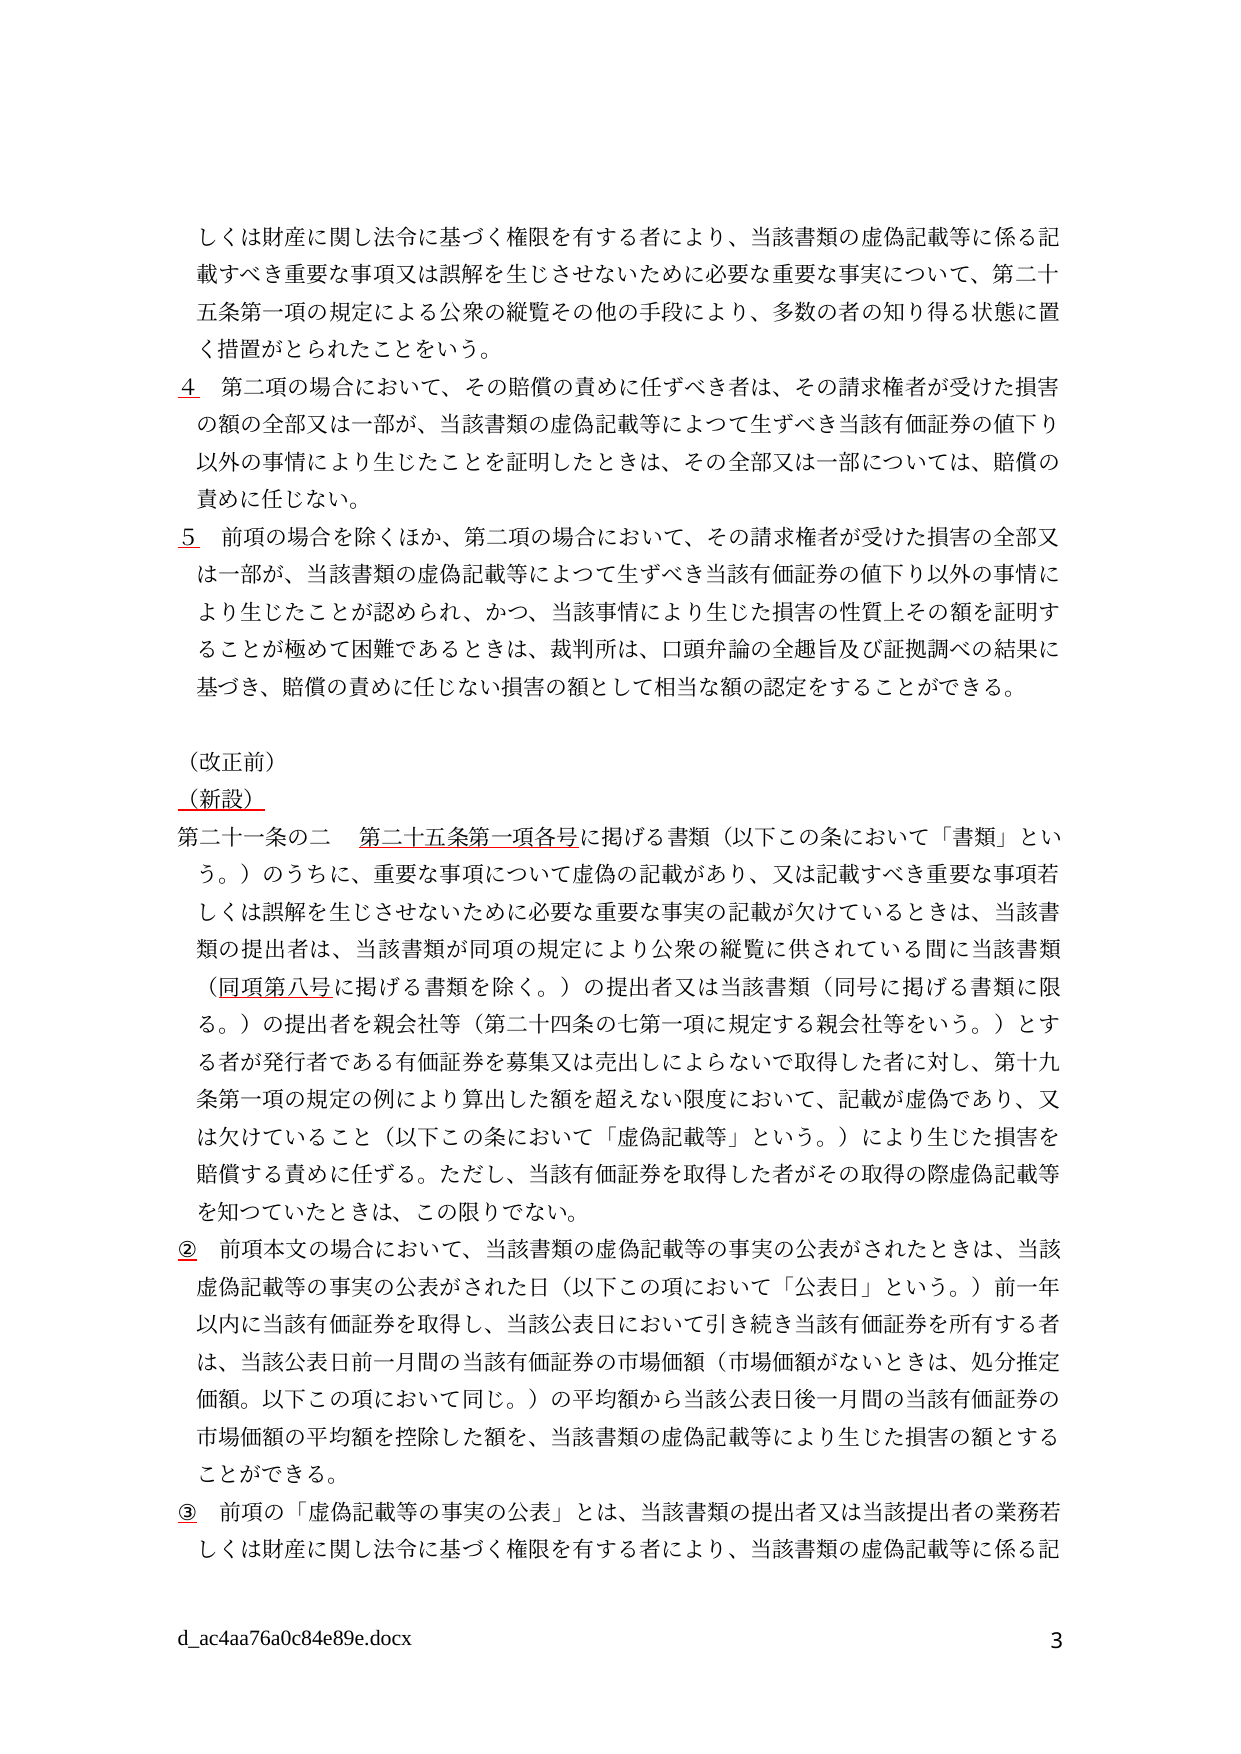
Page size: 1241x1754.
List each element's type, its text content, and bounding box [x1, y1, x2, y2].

text ４ 第二項の場合において、その賠償の責めに任ずべき者は、その請求権者が受けた損害の額の全部又は一部が、当該書類の虚偽記載等によつて生ずべき当該有価証券の値下り以外の事情により生じたことを証明したときは、その全部又は一部については、賠償の責めに任じない。 [177, 367, 1063, 517]
text ５ 前項の場合を除くほか、第二項の場合において、その請求権者が受けた損害の全部又は一部が、当該書類の虚偽記載等によつて生ずべき当該有価証券の値下り以外の事情により生じたことが認められ、かつ、当該事情により生じた損害の性質上その額を証明することが極めて困難であるときは、裁判所は、口頭弁論の全趣旨及び証拠調べの結果に基づき、賠償の責めに任じない損害の額として相当な額の認定をすることができる。 [177, 517, 1063, 704]
text （新設） [177, 779, 1063, 817]
text ② 前項本文の場合において、当該書類の虚偽記載等の事実の公表がされたときは、当該虚偽記載等の事実の公表がされた日（以下この項において「公表日」という。）前一年以内に当該有価証券を取得し、当該公表日において引き続き当該有価証券を所有する者は、当該公表日前一月間の当該有価証券の市場価額（市場価額がないときは、処分推定価額。以下この項において同じ。）の平均額から当該公表日後一月間の当該有価証券の市場価額の平均額を控除した額を、当該書類の虚偽記載等により生じた損害の額とすることができる。 [177, 1229, 1063, 1492]
text （改正前） [177, 742, 1063, 779]
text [177, 217, 1063, 367]
text 第二十一条の二 第二十五条第一項各号に掲げる書類（以下この条において「書類」という。）のうちに、重要な事項について虚偽の記載があり、又は記載すべき重要な事項若しくは誤解を生じさせないために必要な重要な事実の記載が欠けているときは、当該書類の提出者は、当該書類が同項の規定により公衆の縦覧に供されている間に当該書類（同項第八号に掲げる書類を除く。）の提出者又は当該書類（同号に掲げる書類に限る。）の提出者を親会社等（第二十四条の七第一項に規定する親会社等をいう。）とする者が発行者である有価証券を募集又は売出しによらないで取得した者に対し、第十九条第一項の規定の例により算出した額を超えない限度において、記載が虚偽であり、又は欠けていること（以下この条において「虚偽記載等」という。）により生じた損害を賠償する責めに任ずる。ただし、当該有価証券を取得した者がその取得の際虚偽記載等を知つていたときは、この限りでない。 [177, 817, 1063, 1229]
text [177, 1492, 1063, 1567]
